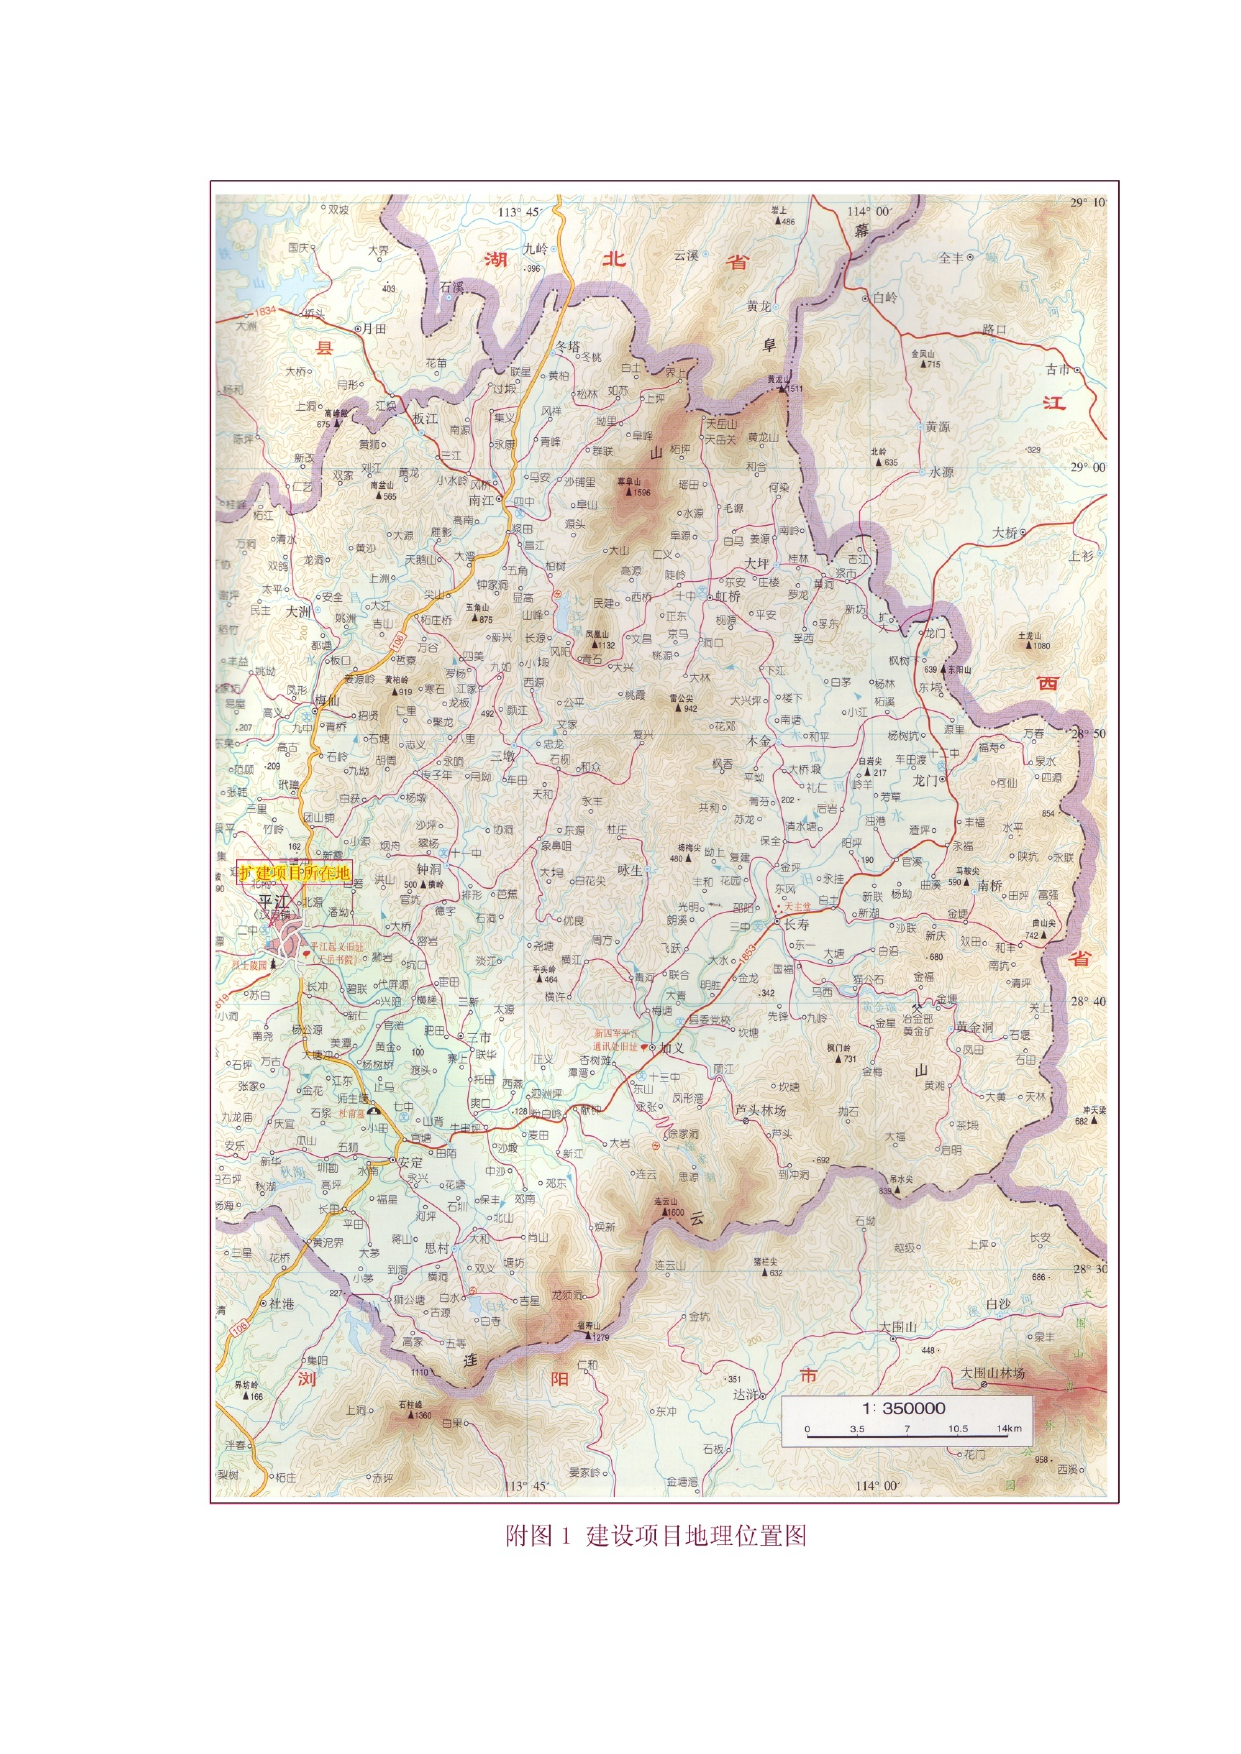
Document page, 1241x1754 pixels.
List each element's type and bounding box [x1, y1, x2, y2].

picture [187, 162, 1143, 1573]
